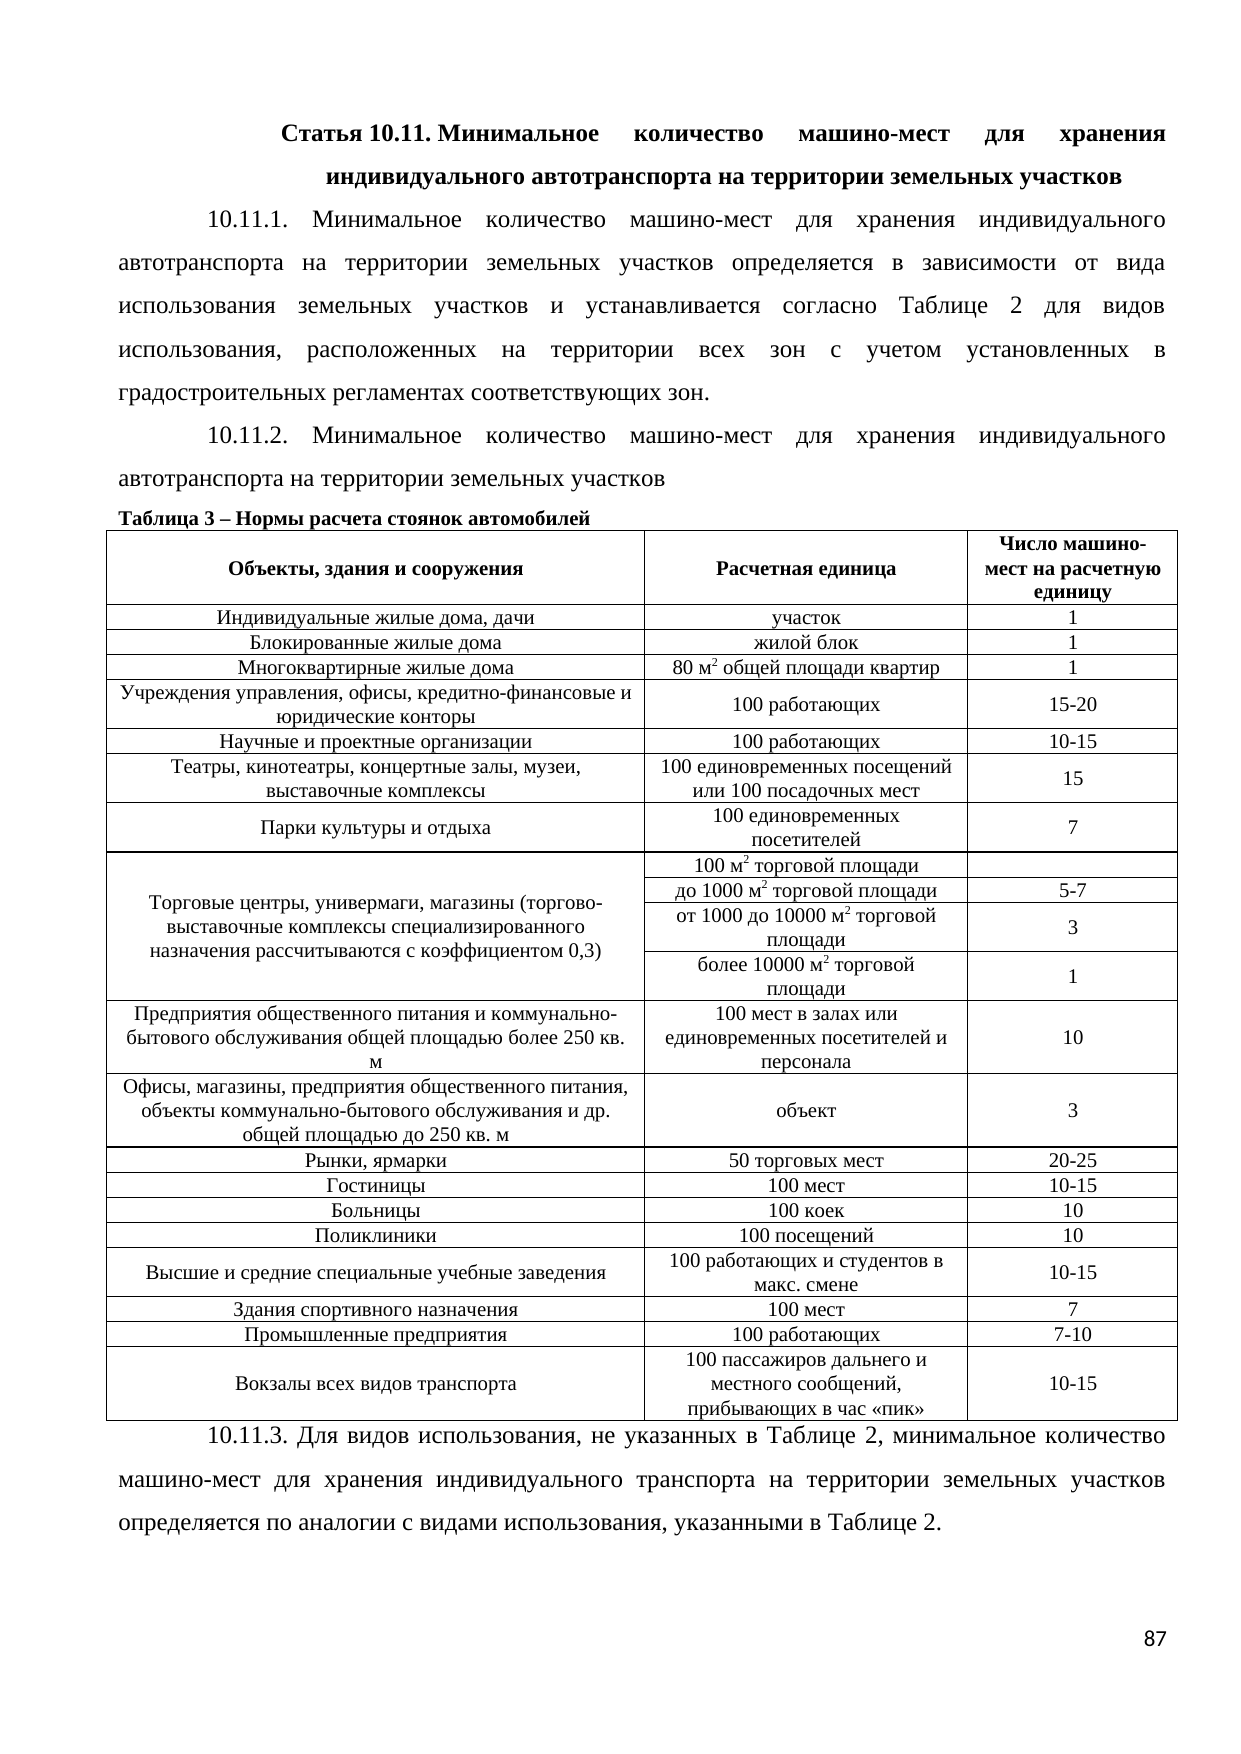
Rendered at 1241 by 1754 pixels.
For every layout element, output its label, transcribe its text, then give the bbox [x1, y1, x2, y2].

table_cell 1 [968, 655, 1177, 679]
table_cell Рынки, ярмарки [107, 1148, 644, 1172]
table_cell 20-25 [968, 1148, 1177, 1172]
table_cell 1 [968, 952, 1177, 1000]
table_header Объекты, здания и сооружения [107, 531, 644, 603]
table_cell Офисы, магазины, предприятия общественного питания, объекты коммунально-бытового обслуживания и др. общей площадью до 250 кв. м [107, 1074, 644, 1146]
table_cell 100 мест [645, 1173, 967, 1197]
table_cell Высшие и средние специальные учебные заведения [107, 1248, 644, 1296]
table_cell 10-15 [968, 1173, 1177, 1197]
table_cell 1 [968, 630, 1177, 654]
table_cell от 1000 до 10000 м2 торговой площади [645, 903, 967, 951]
table_cell 100 работающих [645, 680, 967, 728]
table_cell более 10000 м2 торговой площади [645, 952, 967, 1000]
table_cell 10-15 [968, 729, 1177, 753]
table_cell Вокзалы всех видов транспорта [107, 1347, 644, 1419]
text Таблица 3 – Нормы расчета стоянок автомобилей [118, 506, 1139, 530]
table_cell Блокированные жилые дома [107, 630, 644, 654]
table_cell Многоквартирные жилые дома [107, 655, 644, 679]
table_cell 100 коек [645, 1198, 967, 1222]
table_cell 100 единовременных посетителей [645, 803, 967, 851]
table_header Расчетная единица [645, 531, 967, 603]
table_cell [968, 853, 1177, 877]
table_cell Больницы [107, 1198, 644, 1222]
table_cell 3 [968, 1074, 1177, 1146]
table_header Число машино-мест на расчетную единицу [968, 531, 1177, 603]
table_cell жилой блок [645, 630, 967, 654]
table_cell 7-10 [968, 1322, 1177, 1346]
table_cell 100 работающих [645, 1322, 967, 1346]
table_cell Научные и проектные организации [107, 729, 644, 753]
table_cell 100 посещений [645, 1223, 967, 1247]
table_cell Гостиницы [107, 1173, 644, 1197]
table_cell 10 [968, 1198, 1177, 1222]
table_cell Учреждения управления, офисы, кредитно-финансовые и юридические конторы [107, 680, 644, 728]
table_cell 5-7 [968, 878, 1177, 902]
table_cell 7 [968, 1297, 1177, 1321]
table_cell 1 [968, 605, 1177, 629]
table_cell Предприятия общественного питания и коммунально-бытового обслуживания общей площадью более 250 кв. м [107, 1001, 644, 1073]
table_cell объект [645, 1074, 967, 1146]
table_cell 100 м2 торговой площади [645, 853, 967, 877]
table_cell Поликлиники [107, 1223, 644, 1247]
text 10.11.3. Для видов использования, не указанных в Таблице 2, минимальное количество машино-мест для хранения индивидуального транспорта на территории земельных участков определяется по аналогии с видами использования, указанными в Таблице 2. [118, 1421, 1167, 1536]
table_cell 100 работающих и студентов в макс. смене [645, 1248, 967, 1296]
table_cell Театры, кинотеатры, концертные залы, музеи, выставочные комплексы [107, 754, 644, 802]
table_cell 100 мест [645, 1297, 967, 1321]
table_cell 50 торговых мест [645, 1148, 967, 1172]
table_cell до 1000 м2 торговой площади [645, 878, 967, 902]
table_cell 10-15 [968, 1248, 1177, 1296]
list Минимальное количество машино-мест для хранения индивидуального автотранспорта на территории земельных участков [281, 118, 1167, 190]
table_cell Промышленные предприятия [107, 1322, 644, 1346]
table_cell Торговые центры, универмаги, магазины (торгово-выставочные комплексы специализированного назначения рассчитываются с коэффициентом 0,3) [107, 853, 644, 1000]
table_cell Индивидуальные жилые дома, дачи [107, 605, 644, 629]
table_cell 7 [968, 803, 1177, 851]
table_cell Здания спортивного назначения [107, 1297, 644, 1321]
table_cell 10-15 [968, 1347, 1177, 1419]
table_cell 100 единовременных посещений или 100 посадочных мест [645, 754, 967, 802]
table_cell 100 пассажиров дальнего и местного сообщений, прибывающих в час «пик» [645, 1347, 967, 1419]
table_cell 80 м2 общей площади квартир [645, 655, 967, 679]
table_cell 3 [968, 903, 1177, 951]
table_cell 10 [968, 1001, 1177, 1073]
text 10.11.2. Минимальное количество машино-мест для хранения индивидуального автотранспорта на территории земельных участков [118, 420, 1167, 492]
table_cell 15 [968, 754, 1177, 802]
table_cell 15-20 [968, 680, 1177, 728]
table_cell 10 [968, 1223, 1177, 1247]
text 10.11.1. Минимальное количество машино-мест для хранения индивидуального автотранспорта на территории земельных участков определяется в зависимости от вида использования земельных участков и устанавливается согласно Таблице 2 для видов использования, расположенных на территории всех зон с учетом установленных в градостроительных регламентах соответствующих зон. [118, 204, 1167, 406]
table_cell 100 работающих [645, 729, 967, 753]
table_cell 100 мест в залах или единовременных посетителей и персонала [645, 1001, 967, 1073]
table_cell участок [645, 605, 967, 629]
table_cell Парки культуры и отдыха [107, 803, 644, 851]
